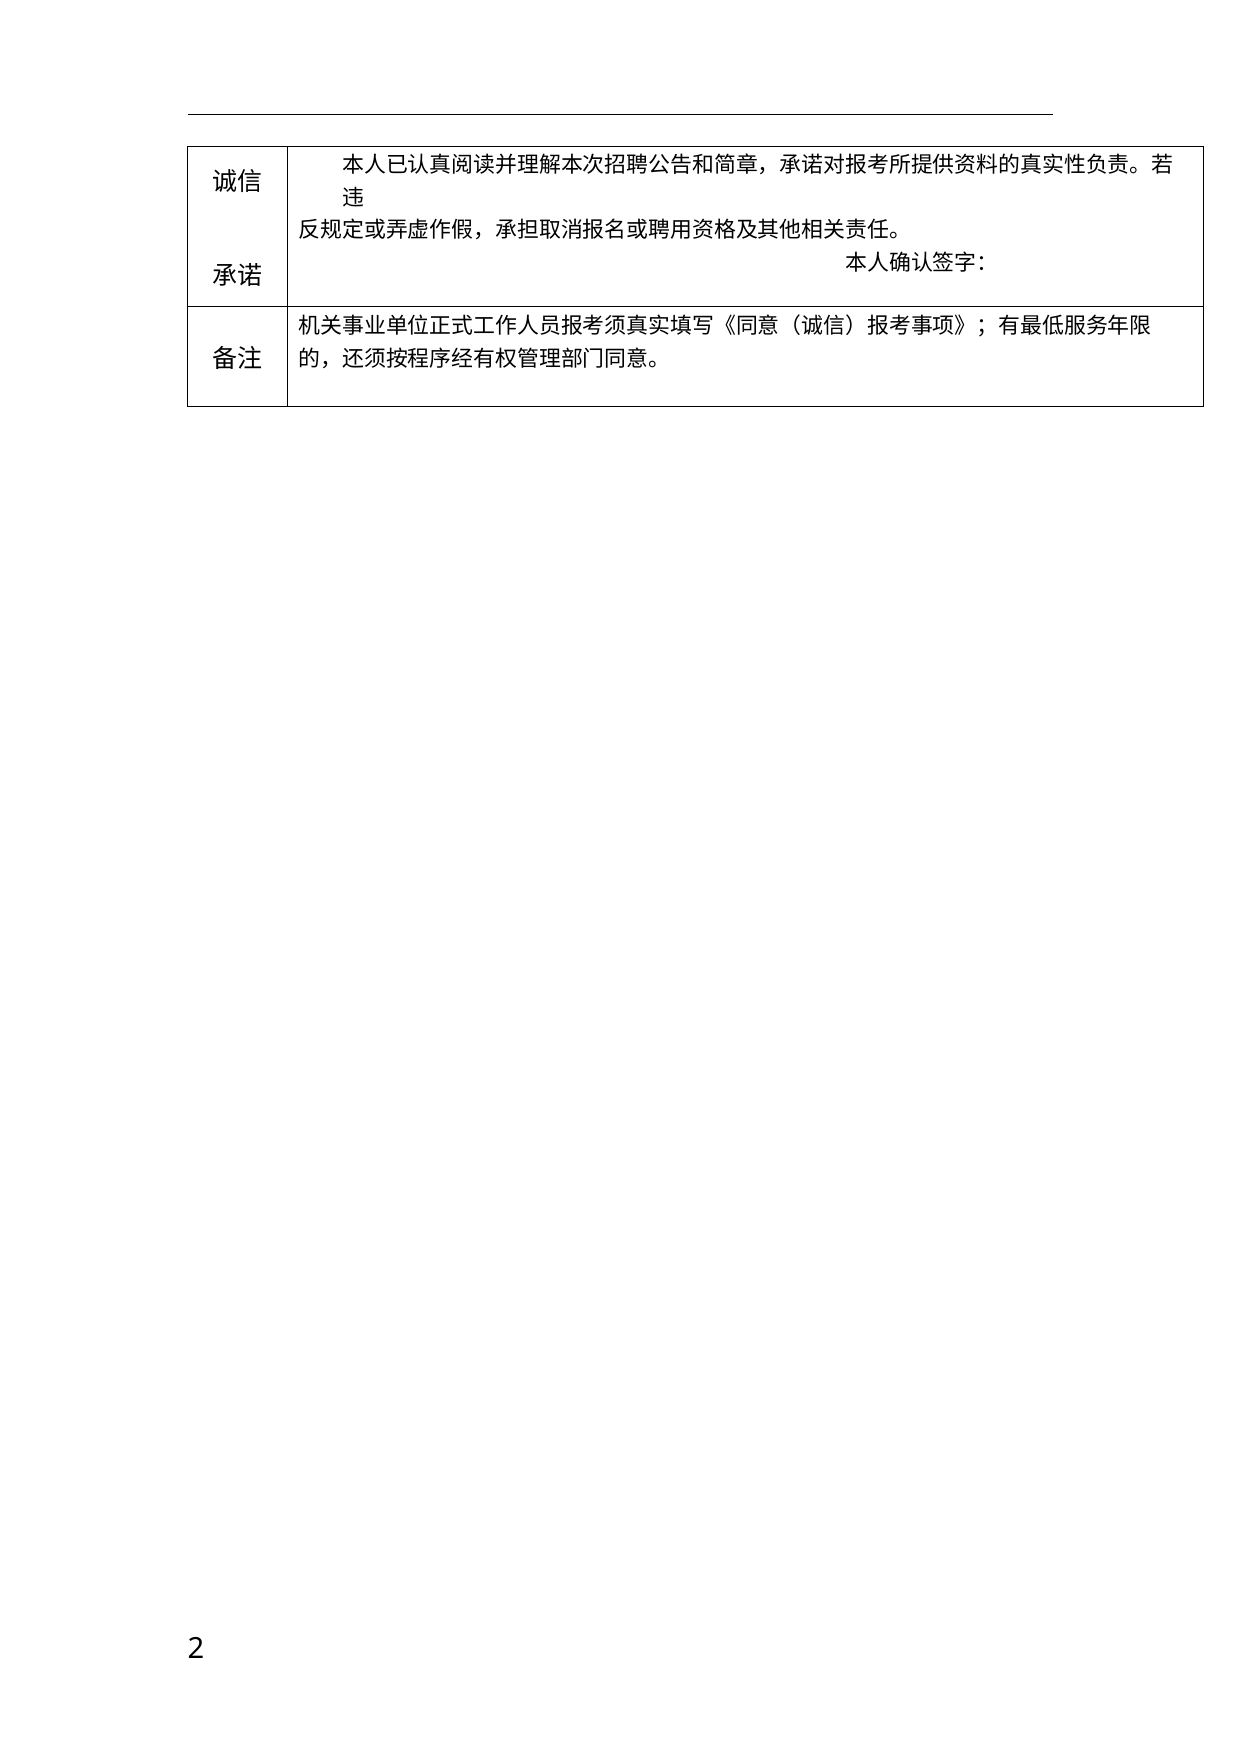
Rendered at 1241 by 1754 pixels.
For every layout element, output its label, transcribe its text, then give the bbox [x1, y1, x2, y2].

table_cell 机关事业单位正式工作人员报考须真实填写《同意（诚信）报考事项》；有最低服务年限的，还须按程序经有权管理部门同意。 [288, 307, 1203, 406]
table_cell 诚信 承诺 [188, 147, 287, 306]
table_cell 本人已认真阅读并理解本次招聘公告和简章，承诺对报考所提供资料的真实性负责。若违 反规定或弄虚作假，承担取消报名或聘用资格及其他相关责任。 本人确认签字： [288, 147, 1203, 306]
table_cell 备注 [188, 307, 287, 406]
